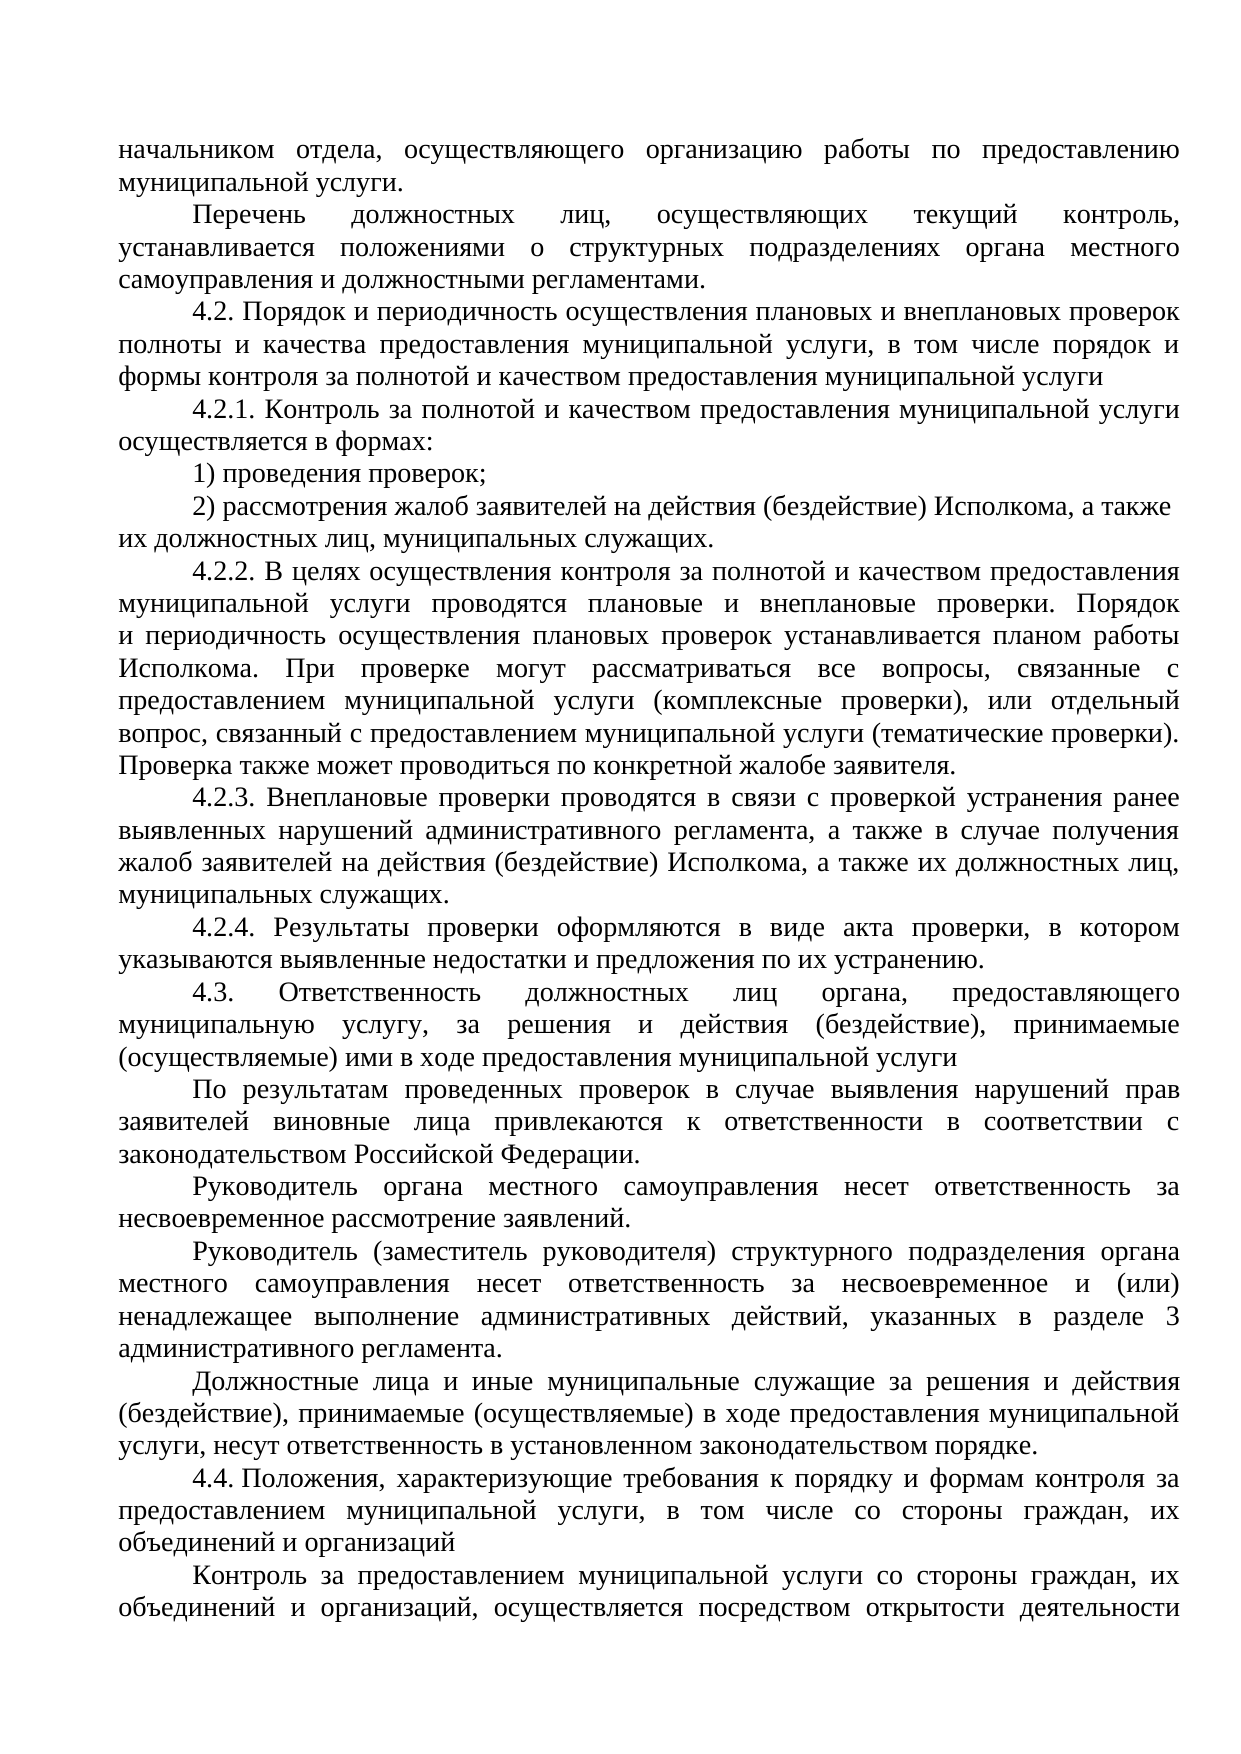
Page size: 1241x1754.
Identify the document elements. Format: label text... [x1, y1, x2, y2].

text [118, 132, 1181, 197]
text По результатам проведенных проверок в случае выявления нарушений прав заявителей виновные лица привлекаются к ответственности в соответствии с законодательством Российской Федерации. [118, 1072, 1181, 1169]
text Руководитель (заместитель руководителя) структурного подразделения органа местного самоуправления несет ответственность за несвоевременное и (или) ненадлежащее выполнение административных действий, указанных в разделе 3 административного регламента. [118, 1234, 1181, 1363]
text Руководитель органа местного самоуправления несет ответственность за несвоевременное рассмотрение заявлений. [118, 1169, 1181, 1234]
text Перечень должностных лиц, осуществляющих текущий контроль, устанавливается положениями о структурных подразделениях органа местного самоуправления и должностными регламентами. [118, 197, 1181, 294]
text 2) рассмотрения жалоб заявителей на действия (бездействие) Исполкома, а также их должностных лиц, муниципальных служащих. [118, 489, 1181, 554]
text 4.2.4. Результаты проверки оформляются в виде акта проверки, в котором указываются выявленные недостатки и предложения по их устранению. [118, 910, 1181, 975]
text 4.2.3. Внеплановые проверки проводятся в связи с проверкой устранения ранее выявленных нарушений административного регламента, а также в случае получения жалоб заявителей на действия (бездействие) Исполкома, а также их должностных лиц, муниципальных служащих. [118, 780, 1181, 910]
text 4.2.2. В целях осуществления контроля за полнотой и качеством предоставления муниципальной услуги проводятся плановые и внеплановые проверки. Порядок и периодичность осуществления плановых проверок устанавливается планом работы Исполкома. При проверке могут рассматриваться все вопросы, связанные с предоставлением муниципальной услуги (комплексные проверки), или отдельный вопрос, связанный с предоставлением муниципальной услуги (тематические проверки). Проверка также может проводиться по конкретной жалобе заявителя. [118, 554, 1181, 780]
text 1) проведения проверок; [118, 456, 1181, 489]
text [118, 1558, 1181, 1623]
text 4.2.1. Контроль за полнотой и качеством предоставления муниципальной услуги осуществляется в формах: [118, 392, 1181, 456]
text 4.3. Ответственность должностных лиц органа, предоставляющего муниципальную услугу, за решения и действия (бездействие), принимаемые (осуществляемые) ими в ходе предоставления муниципальной услуги [118, 975, 1181, 1072]
text Должностные лица и иные муниципальные служащие за решения и действия (бездействие), принимаемые (осуществляемые) в ходе предоставления муниципальной услуги, несут ответственность в установленном законодательством порядке. [118, 1363, 1181, 1461]
text 4.2. Порядок и периодичность осуществления плановых и внеплановых проверок полноты и качества предоставления муниципальной услуги, в том числе порядок и формы контроля за полнотой и качеством предоставления муниципальной услуги [118, 294, 1181, 392]
text 4.4. Положения, характеризующие требования к порядку и формам контроля за предоставлением муниципальной услуги, в том числе со стороны граждан, их объединений и организаций [118, 1461, 1181, 1558]
